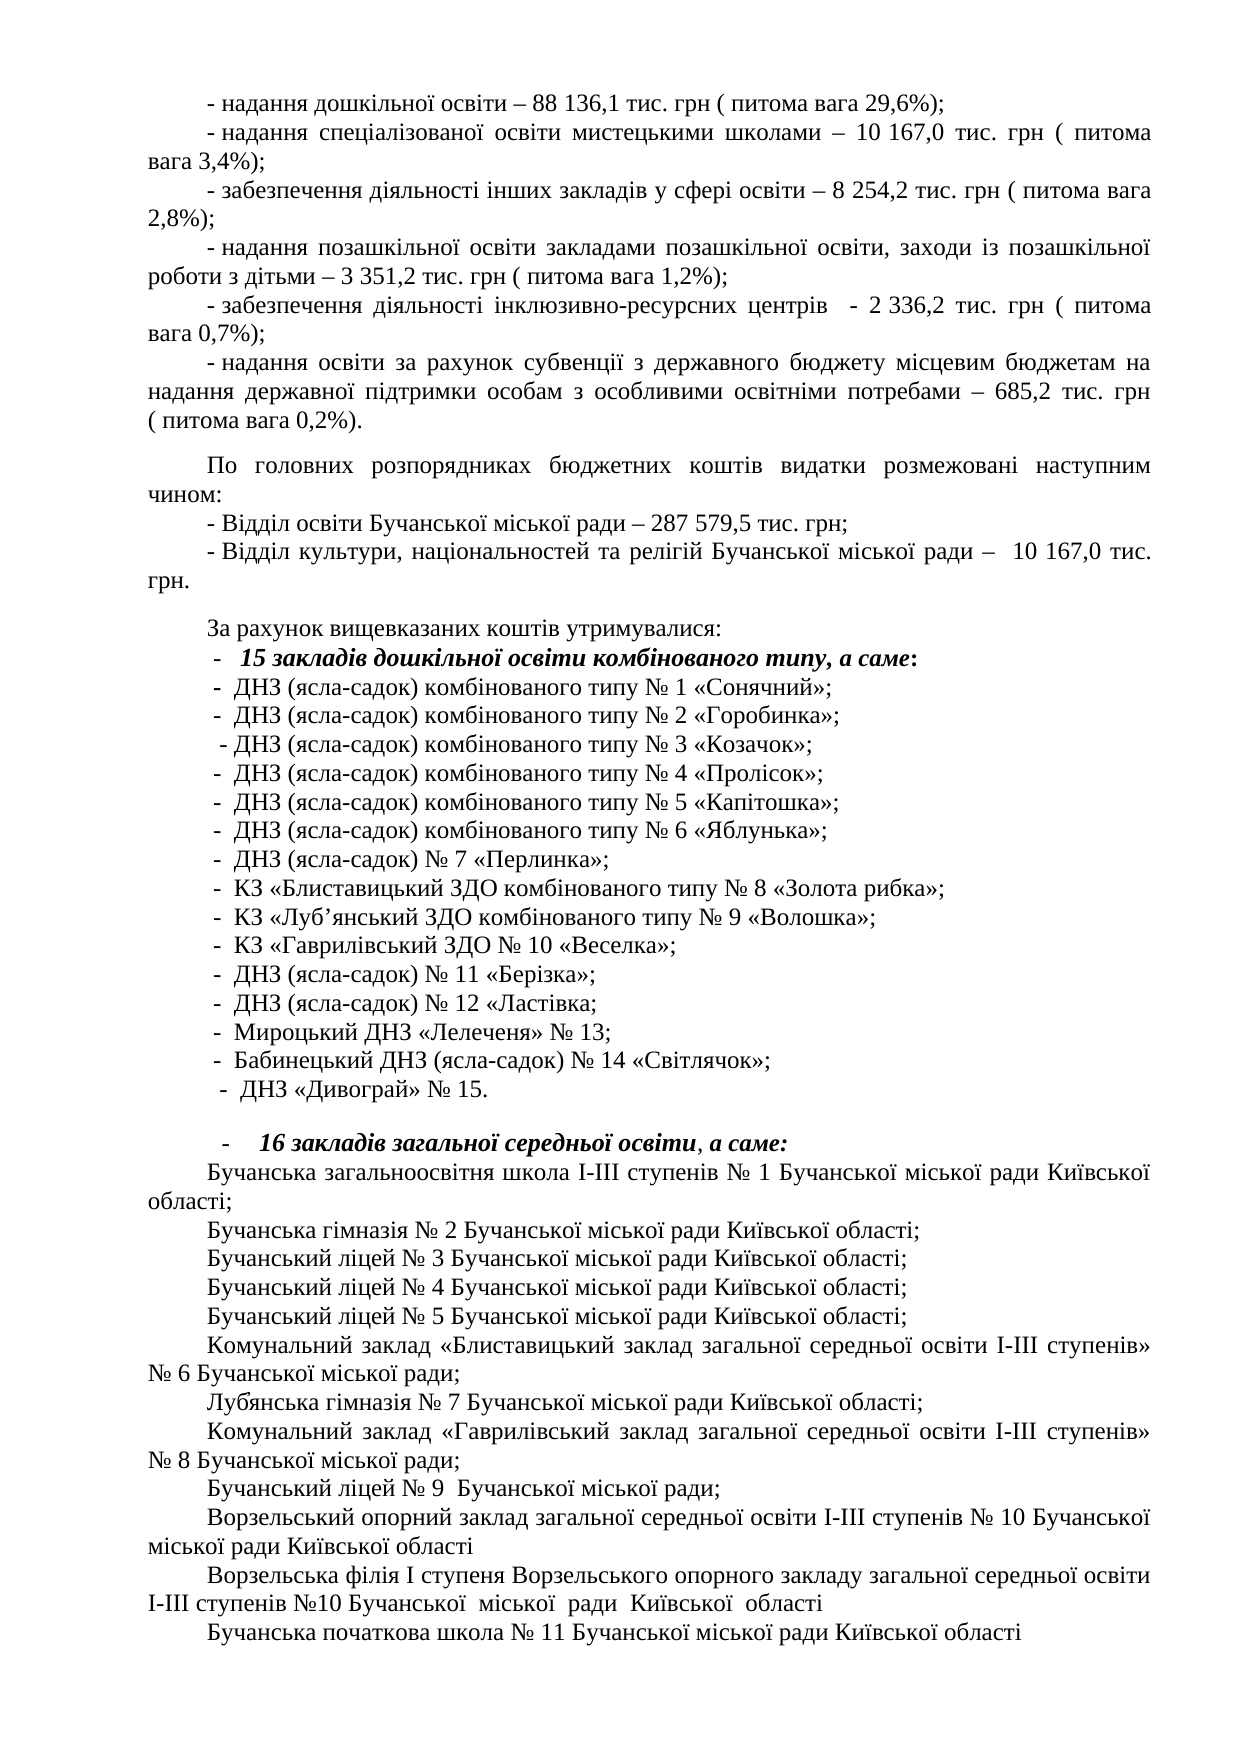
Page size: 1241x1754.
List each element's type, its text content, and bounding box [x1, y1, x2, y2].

list надання освіти за рахунок субвенції з державного бюджету місцевим бюджетам на надання державної підтримки особам з особливими освітніми потребами – 685,2 тис. грн ( питома вага 0,2%). [148, 347, 1152, 433]
text Бучанська початкова школа № 11 Бучанської міської ради Київської області [148, 1617, 1152, 1646]
list Відділ культури, національностей та релігій Бучанської міської ради – 10 167,0 тис. грн. [148, 536, 1152, 594]
list 16 закладів загальної середньої освіти, а саме: [221, 1127, 1152, 1157]
text - ДНЗ (ясла-садок) комбінованого типу № 2 «Горобинка»; [148, 701, 1152, 729]
text - Мироцький ДНЗ «Лелеченя» № 13; [148, 1017, 1152, 1046]
text - ДНЗ (ясла-садок) № 12 «Ластівка; [148, 988, 1152, 1017]
text Ворзельська філія І ступеня Ворзельського опорного закладу загальної середньої освіти І-ІІІ ступенів №10 Бучанської міської ради Київської області [148, 1560, 1152, 1617]
text За рахунок вищевказаних коштів утримувалися: [148, 613, 1152, 642]
list надання спеціалізованої освіти мистецькими школами – 10 167,0 тис. грн ( питома вага 3,4%); [148, 117, 1152, 175]
text - КЗ «Луб’янський ЗДО комбінованого типу № 9 «Волошка»; [148, 902, 1152, 931]
text Комунальний заклад «Гаврилівський заклад загальної середньої освіти І-ІІІ ступенів» № 8 Бучанської міської ради; [148, 1416, 1152, 1473]
text - ДНЗ (ясла-садок) комбінованого типу № 6 «Яблунька»; [148, 816, 1152, 844]
text - ДНЗ (ясла-садок) № 7 «Перлинка»; [148, 844, 1152, 873]
text - ДНЗ (ясла-садок) комбінованого типу № 4 «Пролісок»; [148, 758, 1152, 787]
text Луб҆янська гімназія № 7 Бучанської міської ради Київської області; [148, 1387, 1152, 1416]
text Ворзельський опорний заклад загальної середньої освіти І-ІІІ ступенів № 10 Бучанської міської ради Київської області [148, 1502, 1152, 1560]
text Бучанська загальноосвітня школа І-ІІІ ступенів № 1 Бучанської міської ради Київської області; [148, 1157, 1152, 1215]
list надання дошкільної освіти – 88 136,1 тис. грн ( питома вага 29,6%); [148, 88, 1152, 117]
text - ДНЗ (ясла-садок) комбінованого типу № 1 «Сонячний»; [148, 672, 1152, 701]
text Бучанський ліцей № 5 Бучанської міської ради Київської області; [148, 1301, 1152, 1330]
text - ДНЗ «Дивограй» № 15. [148, 1074, 1152, 1103]
list Відділ освіти Бучанської міської ради – 287 579,5 тис. грн; [148, 508, 1152, 536]
text - 15 закладів дошкільної освіти комбінованого типу, а саме: [148, 642, 1152, 672]
text По головних розпорядниках бюджетних коштів видатки розмежовані наступним чином: [148, 450, 1152, 508]
text Бучанська гімназія № 2 Бучанської міської ради Київської області; [148, 1215, 1152, 1243]
text - КЗ «Блиставицький ЗДО комбінованого типу № 8 «Золота рибка»; [148, 873, 1152, 902]
text Бучанський ліцей № 4 Бучанської міської ради Київської області; [148, 1272, 1152, 1301]
text - ДНЗ (ясла-садок) № 11 «Берізка»; [148, 959, 1152, 988]
list надання позашкільної освіти закладами позашкільної освіти, заходи із позашкільної роботи з дітьми – 3 351,2 тис. грн ( питома вага 1,2%); [148, 232, 1152, 290]
list забезпечення діяльності інклюзивно-ресурсних центрів - 2 336,2 тис. грн ( питома вага 0,7%); [148, 290, 1152, 347]
text - Бабинецький ДНЗ (ясла-садок) № 14 «Світлячок»; [148, 1046, 1152, 1074]
text Бучанський ліцей № 3 Бучанської міської ради Київської області; [148, 1243, 1152, 1272]
text - ДНЗ (ясла-садок) комбінованого типу № 5 «Капітошка»; [148, 787, 1152, 816]
text Комунальний заклад «Блиставицький заклад загальної середньої освіти І-ІІІ ступенів» № 6 Бучанської міської ради; [148, 1330, 1152, 1387]
text - ДНЗ (ясла-садок) комбінованого типу № 3 «Козачок»; [148, 729, 1152, 758]
list забезпечення діяльності інших закладів у сфері освіти – 8 254,2 тис. грн ( питома вага 2,8%); [148, 175, 1152, 232]
text - КЗ «Гаврилівський ЗДО № 10 «Веселка»; [148, 931, 1152, 959]
text Бучанський ліцей № 9 Бучанської міської ради; [148, 1473, 1152, 1502]
